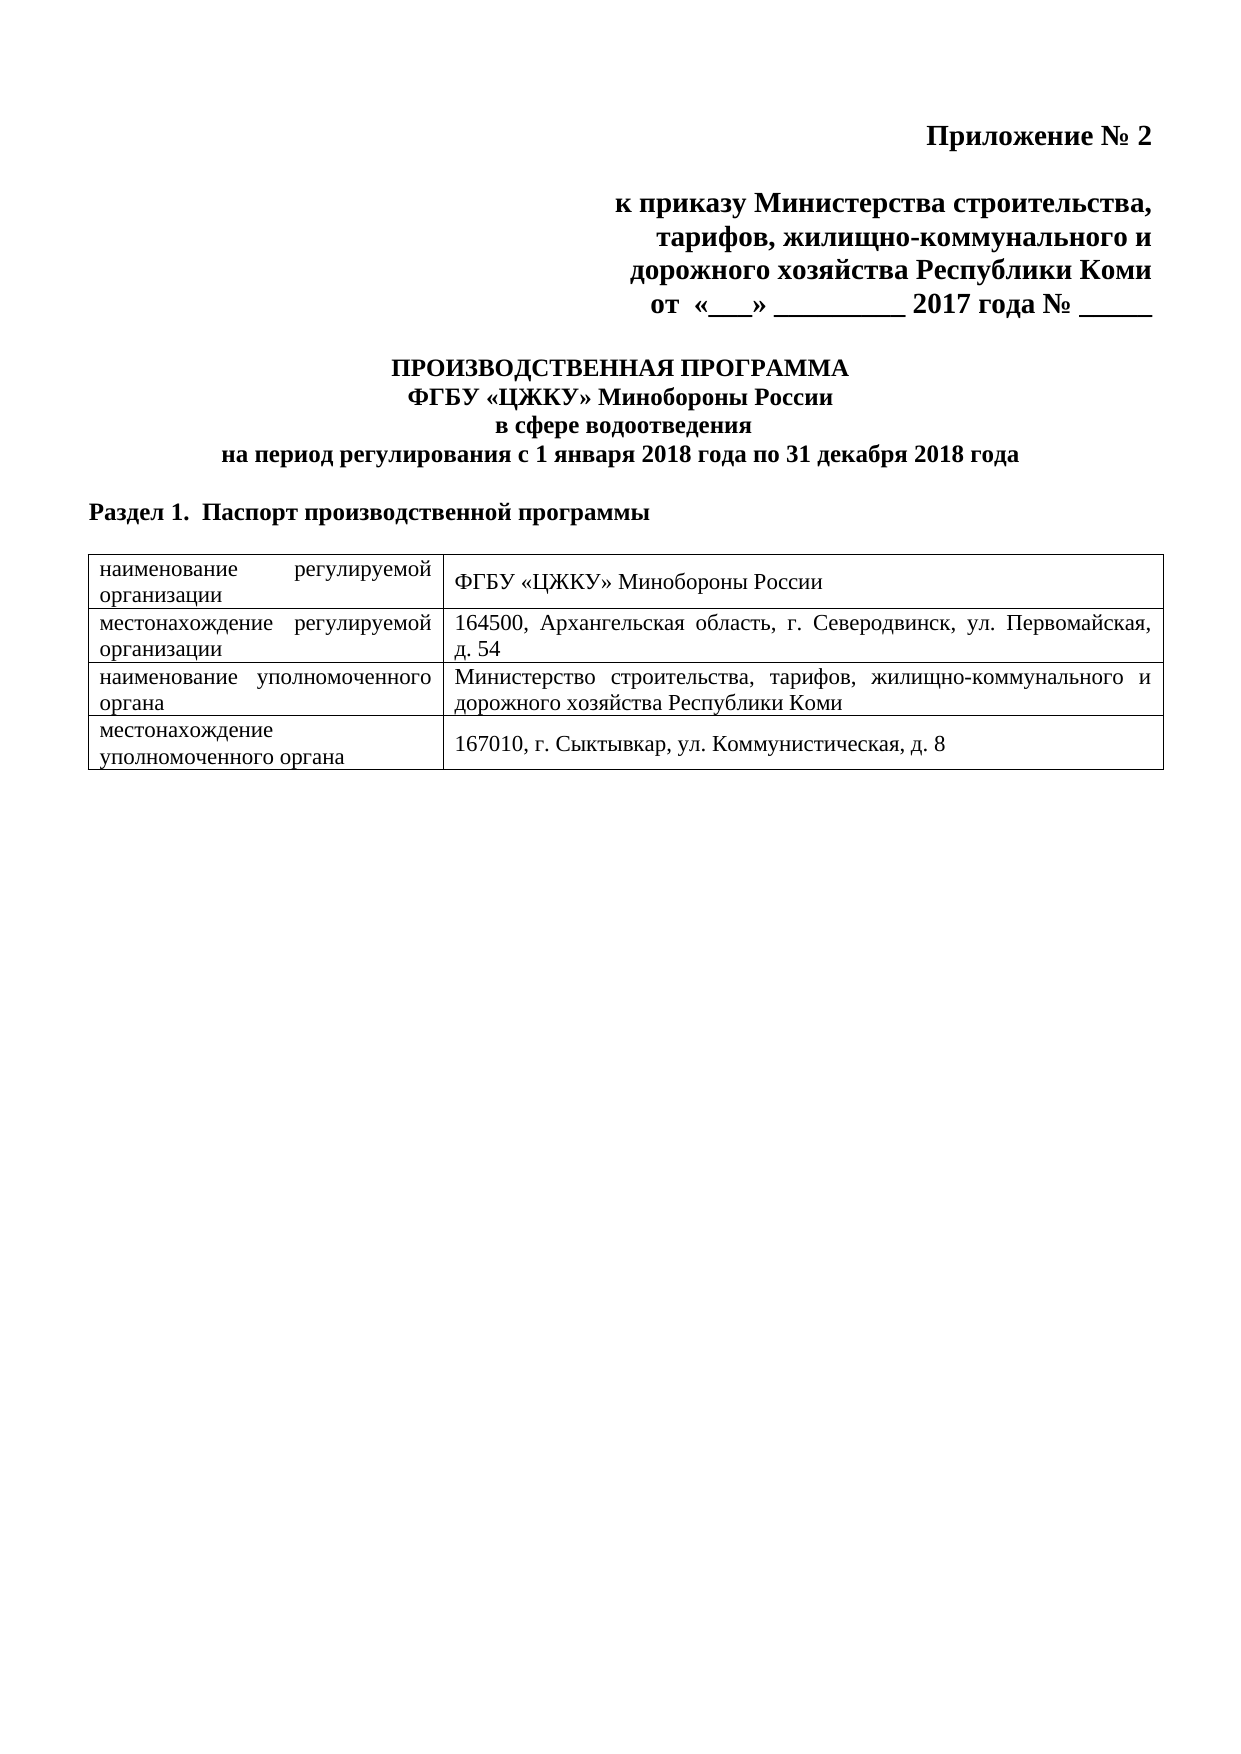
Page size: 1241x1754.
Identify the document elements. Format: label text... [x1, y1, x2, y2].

table_cell наименование уполномоченного органа [89, 663, 443, 715]
table_cell Министерство строительства, тарифов, жилищно-коммунального и дорожного хозяйства Республики Коми [444, 663, 1163, 715]
table_cell 164500, Архангельская область, г. Северодвинск, ул. Первомайская, д. 54 [444, 609, 1163, 662]
text к приказу Министерства строительства, [89, 185, 1152, 219]
table_cell 167010, г. Сыктывкар, ул. Коммунистическая, д. 8 [444, 716, 1163, 769]
text Раздел 1. Паспорт производственной программы [89, 497, 1152, 525]
table_cell местонахождение уполномоченного органа [89, 716, 443, 769]
text тарифов, жилищно-коммунального и [89, 219, 1152, 252]
text ПРОИЗВОДСТВЕННАЯ ПРОГРАММА [89, 353, 1152, 382]
text на период регулирования с 1 января 2018 года по 31 декабря 2018 года [89, 439, 1152, 468]
text в сфере водоотведения [89, 410, 1152, 439]
table_header наименование регулируемой организации [89, 555, 443, 608]
table_header ФГБУ «ЦЖКУ» Минобороны России [444, 555, 1163, 608]
text от «___» _________ 2017 года № _____ [89, 286, 1152, 319]
text Приложение № 2 [89, 118, 1152, 152]
text дорожного хозяйства Республики Коми [89, 252, 1152, 286]
table_cell местонахождение регулируемой организации [89, 609, 443, 662]
text ФГБУ «ЦЖКУ» Минобороны России [89, 382, 1152, 410]
